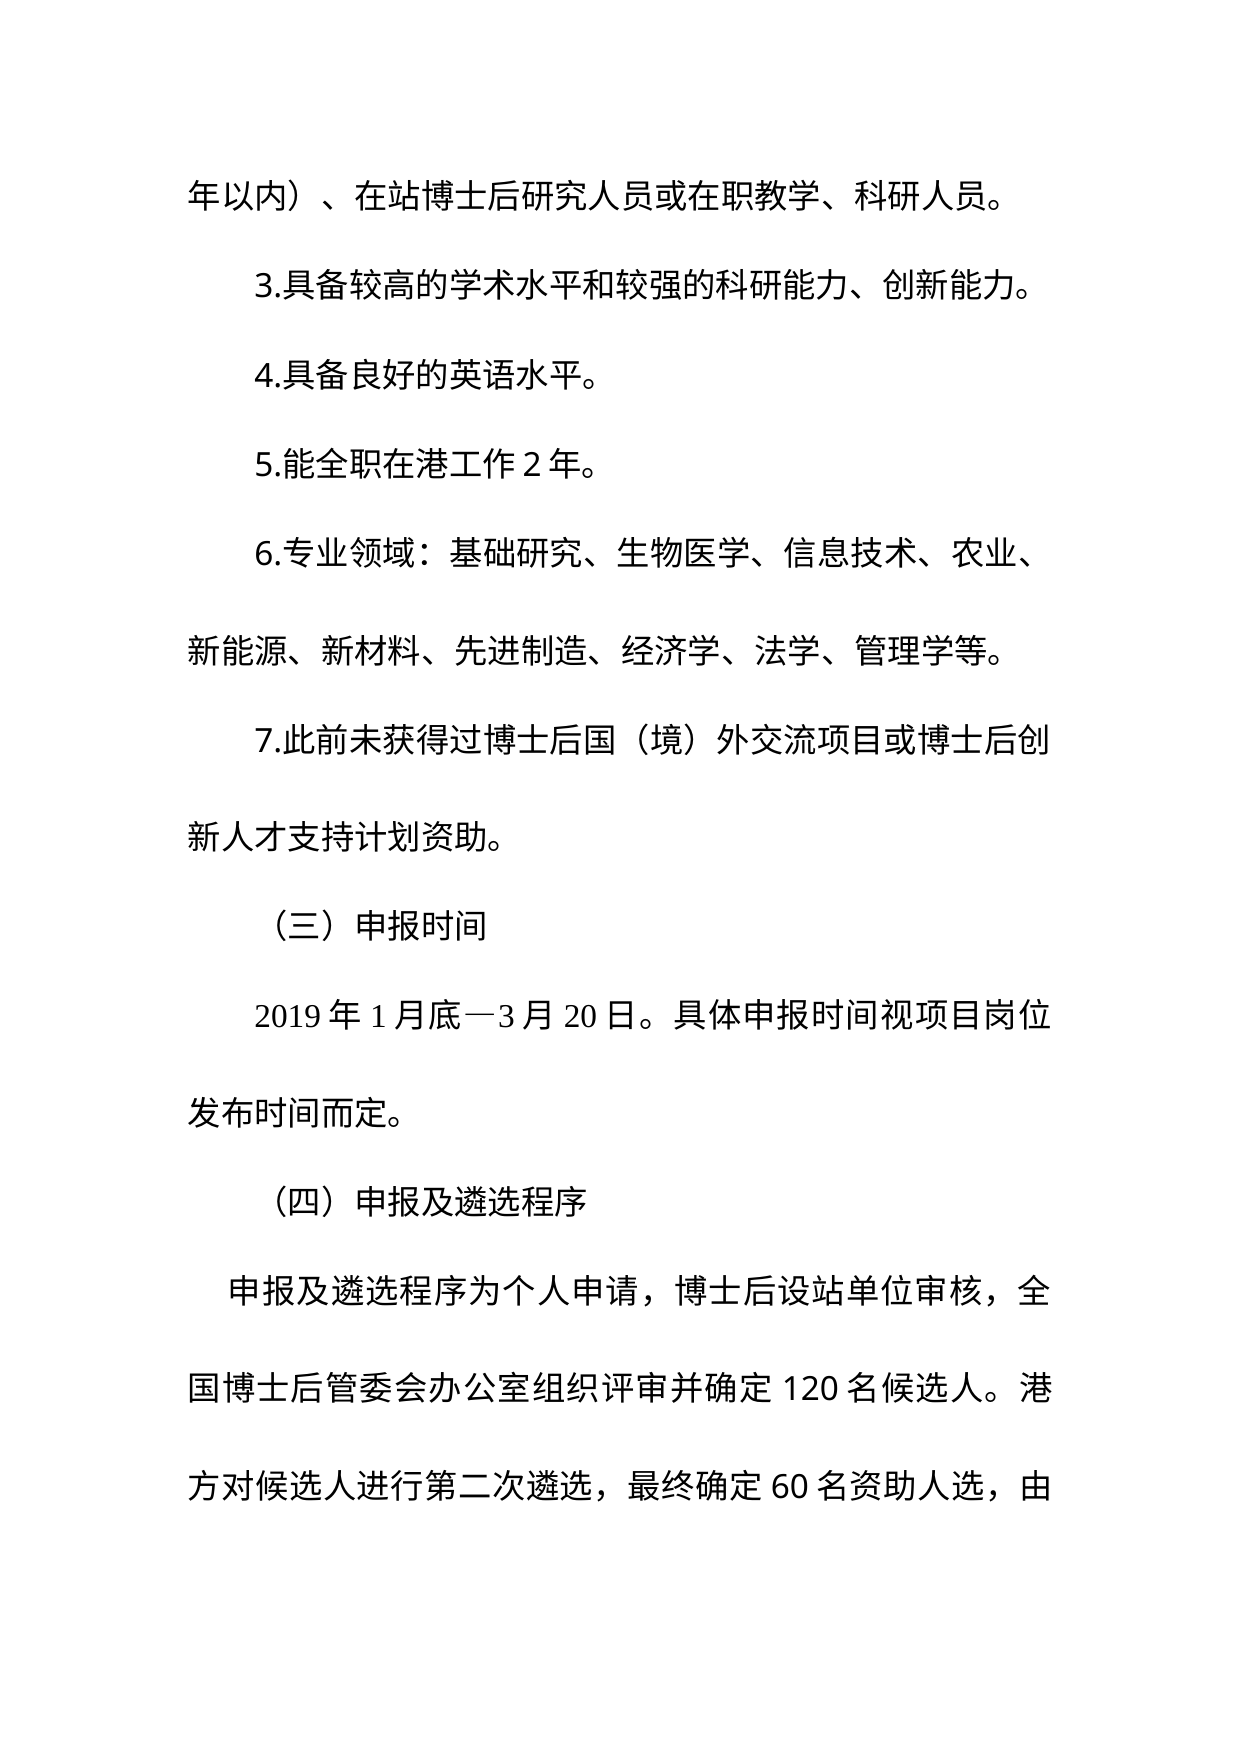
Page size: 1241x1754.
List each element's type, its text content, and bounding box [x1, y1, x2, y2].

text 3.具备较高的学术水平和较强的科研能力、创新能力。 [187, 251, 1053, 316]
text （三）申报时间 [187, 892, 1053, 957]
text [187, 162, 1053, 227]
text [187, 1256, 1053, 1516]
text （四）申报及遴选程序 [187, 1167, 1053, 1232]
text 6.专业领域：基础研究、生物医学、信息技术、农业、新能源、新材料、先进制造、经济学、法学、管理学等。 [187, 518, 1053, 681]
text 7.此前未获得过博士后国（境）外交流项目或博士后创新人才支持计划资助。 [187, 705, 1053, 868]
text 5.能全职在港工作2年。 [187, 429, 1053, 494]
text 2019年1月底—3月20日。具体申报时间视项目岗位发布时间而定。 [187, 981, 1053, 1143]
text 4.具备良好的英语水平。 [187, 340, 1053, 405]
